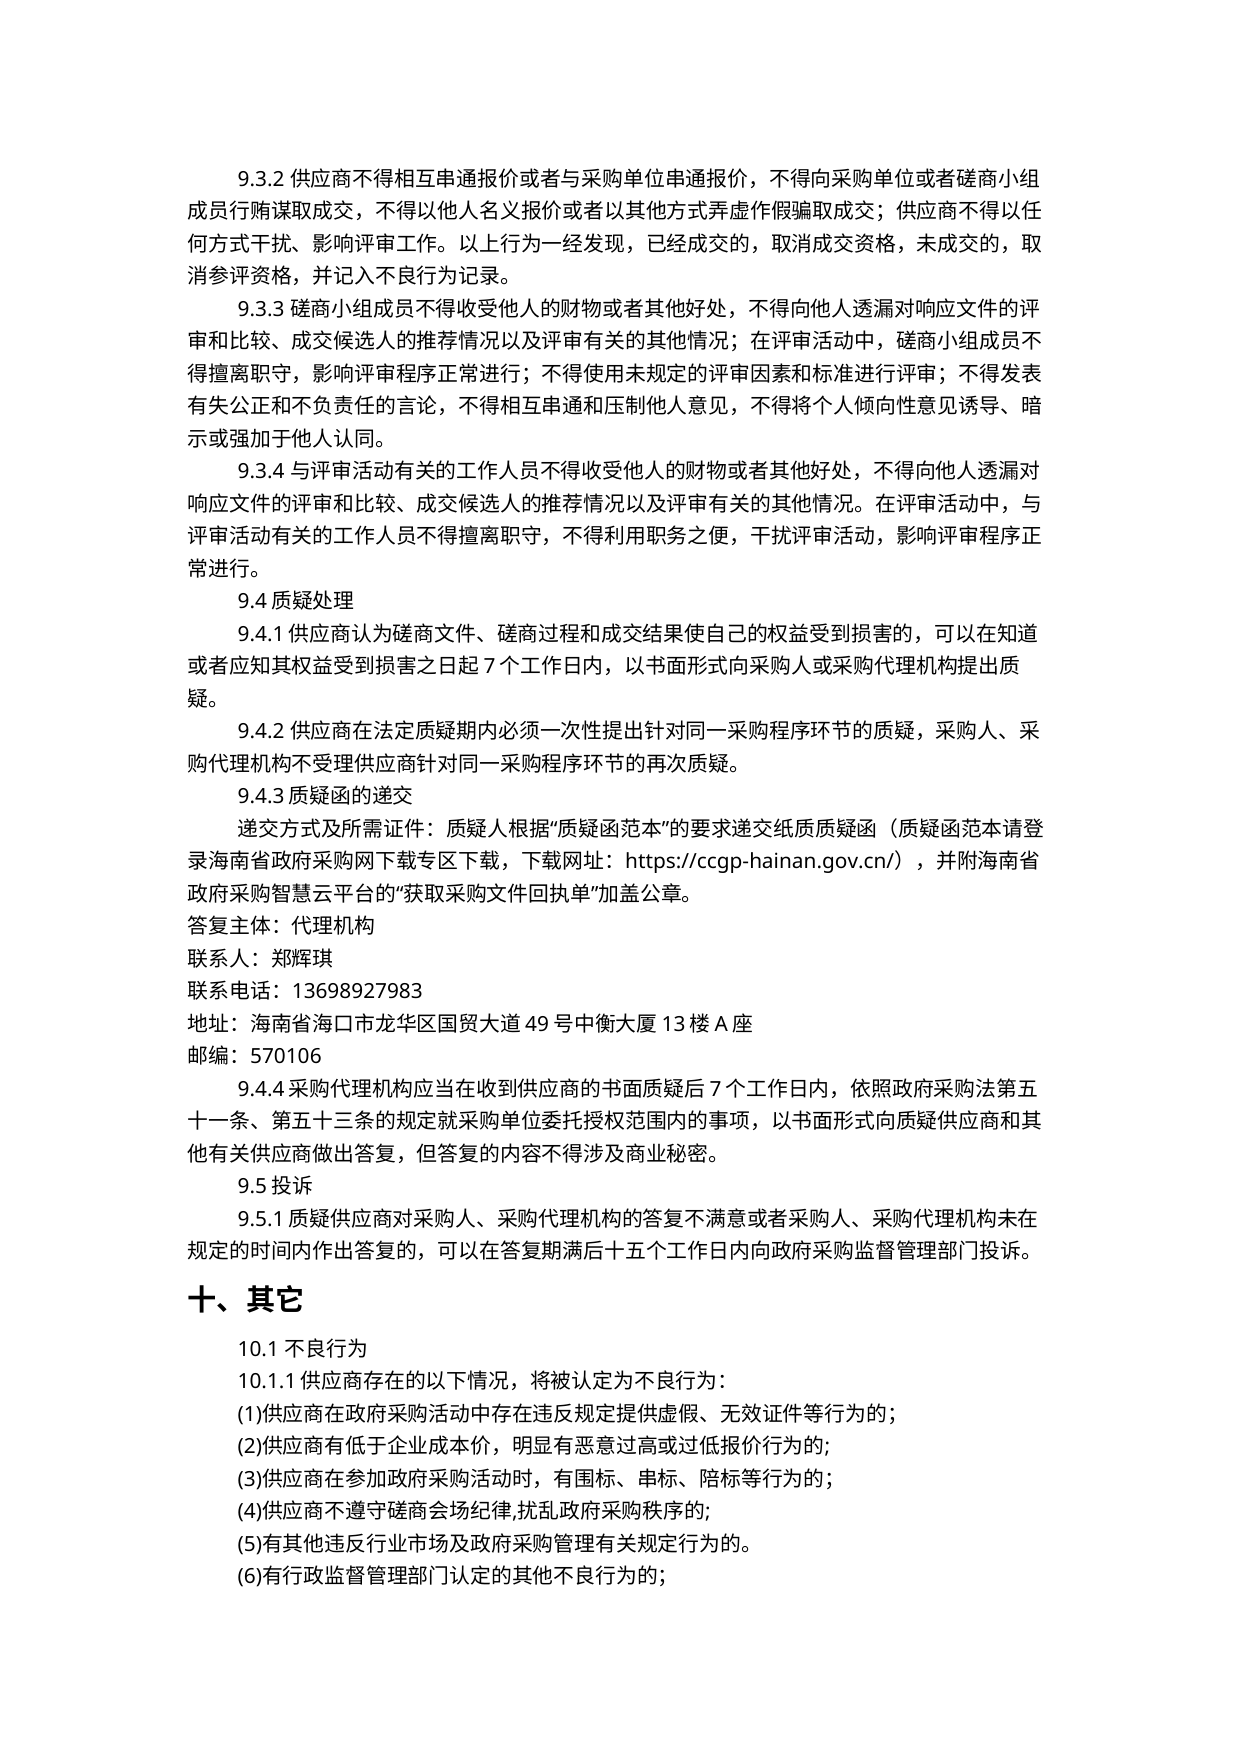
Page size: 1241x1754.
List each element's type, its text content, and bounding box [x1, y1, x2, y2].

text 联系人：郑辉琪 [187, 942, 1053, 974]
text 9.3.2 供应商不得相互串通报价或者与采购单位串通报价，不得向采购单位或者磋商小组成员行贿谋取成交，不得以他人名义报价或者以其他方式弄虚作假骗取成交；供应商不得以任何方式干扰、影响评审工作。以上行为一经发现，已经成交的，取消成交资格，未成交的，取消参评资格，并记入不良行为记录。 [187, 162, 1053, 292]
text 10.1 不良行为 [187, 1332, 1053, 1364]
text 递交方式及所需证件：质疑人根据“质疑函范本”的要求递交纸质质疑函（质疑函范本请登录海南省政府采购网下载专区下载，下载网址：https://ccgp-hainan.gov.cn/），并附海南省政府采购智慧云平台的“获取采购文件回执单”加盖公章。 [187, 812, 1053, 909]
text 9.5.1质疑供应商对采购人、采购代理机构的答复不满意或者采购人、采购代理机构未在规定的时间内作出答复的，可以在答复期满后十五个工作日内向政府采购监督管理部门投诉。 [187, 1202, 1053, 1267]
text 十、其它 [187, 1267, 1053, 1332]
text 地址：海南省海口市龙华区国贸大道49号中衡大厦13楼A座 [187, 1007, 1053, 1039]
text (5)有其他违反行业市场及政府采购管理有关规定行为的。 [187, 1527, 1053, 1559]
text 9.4质疑处理 [187, 584, 1053, 617]
text (3)供应商在参加政府采购活动时，有围标、串标、陪标等行为的； [187, 1462, 1053, 1494]
text (1)供应商在政府采购活动中存在违反规定提供虚假、无效证件等行为的； [187, 1397, 1053, 1429]
text 10.1.1供应商存在的以下情况，将被认定为不良行为： [187, 1364, 1053, 1397]
text 9.4.4采购代理机构应当在收到供应商的书面质疑后7个工作日内，依照政府采购法第五十一条、第五十三条的规定就采购单位委托授权范围内的事项，以书面形式向质疑供应商和其他有关供应商做出答复，但答复的内容不得涉及商业秘密。 [187, 1072, 1053, 1169]
text 邮编：570106 [187, 1039, 1053, 1072]
text (4)供应商不遵守磋商会场纪律,扰乱政府采购秩序的; [187, 1494, 1053, 1527]
text 联系电话：13698927983 [187, 974, 1053, 1007]
text (2)供应商有低于企业成本价，明显有恶意过高或过低报价行为的; [187, 1429, 1053, 1462]
text (6)有行政监督管理部门认定的其他不良行为的； [187, 1559, 1053, 1592]
text 9.4.1供应商认为磋商文件、磋商过程和成交结果使自己的权益受到损害的，可以在知道或者应知其权益受到损害之日起7个工作日内，以书面形式向采购人或采购代理机构提出质疑。 [187, 617, 1053, 714]
text 9.5投诉 [187, 1169, 1053, 1202]
text 9.3.4 与评审活动有关的工作人员不得收受他人的财物或者其他好处，不得向他人透漏对响应文件的评审和比较、成交候选人的推荐情况以及评审有关的其他情况。在评审活动中，与评审活动有关的工作人员不得擅离职守，不得利用职务之便，干扰评审活动，影响评审程序正常进行。 [187, 454, 1053, 584]
text 9.4.3质疑函的递交 [187, 779, 1053, 812]
text 答复主体：代理机构 [187, 909, 1053, 942]
text 9.4.2 供应商在法定质疑期内必须一次性提出针对同一采购程序环节的质疑，采购人、采购代理机构不受理供应商针对同一采购程序环节的再次质疑。 [187, 714, 1053, 779]
text 9.3.3 磋商小组成员不得收受他人的财物或者其他好处，不得向他人透漏对响应文件的评审和比较、成交候选人的推荐情况以及评审有关的其他情况；在评审活动中，磋商小组成员不得擅离职守，影响评审程序正常进行；不得使用未规定的评审因素和标准进行评审；不得发表有失公正和不负责任的言论，不得相互串通和压制他人意见，不得将个人倾向性意见诱导、暗示或强加于他人认同。 [187, 292, 1053, 454]
